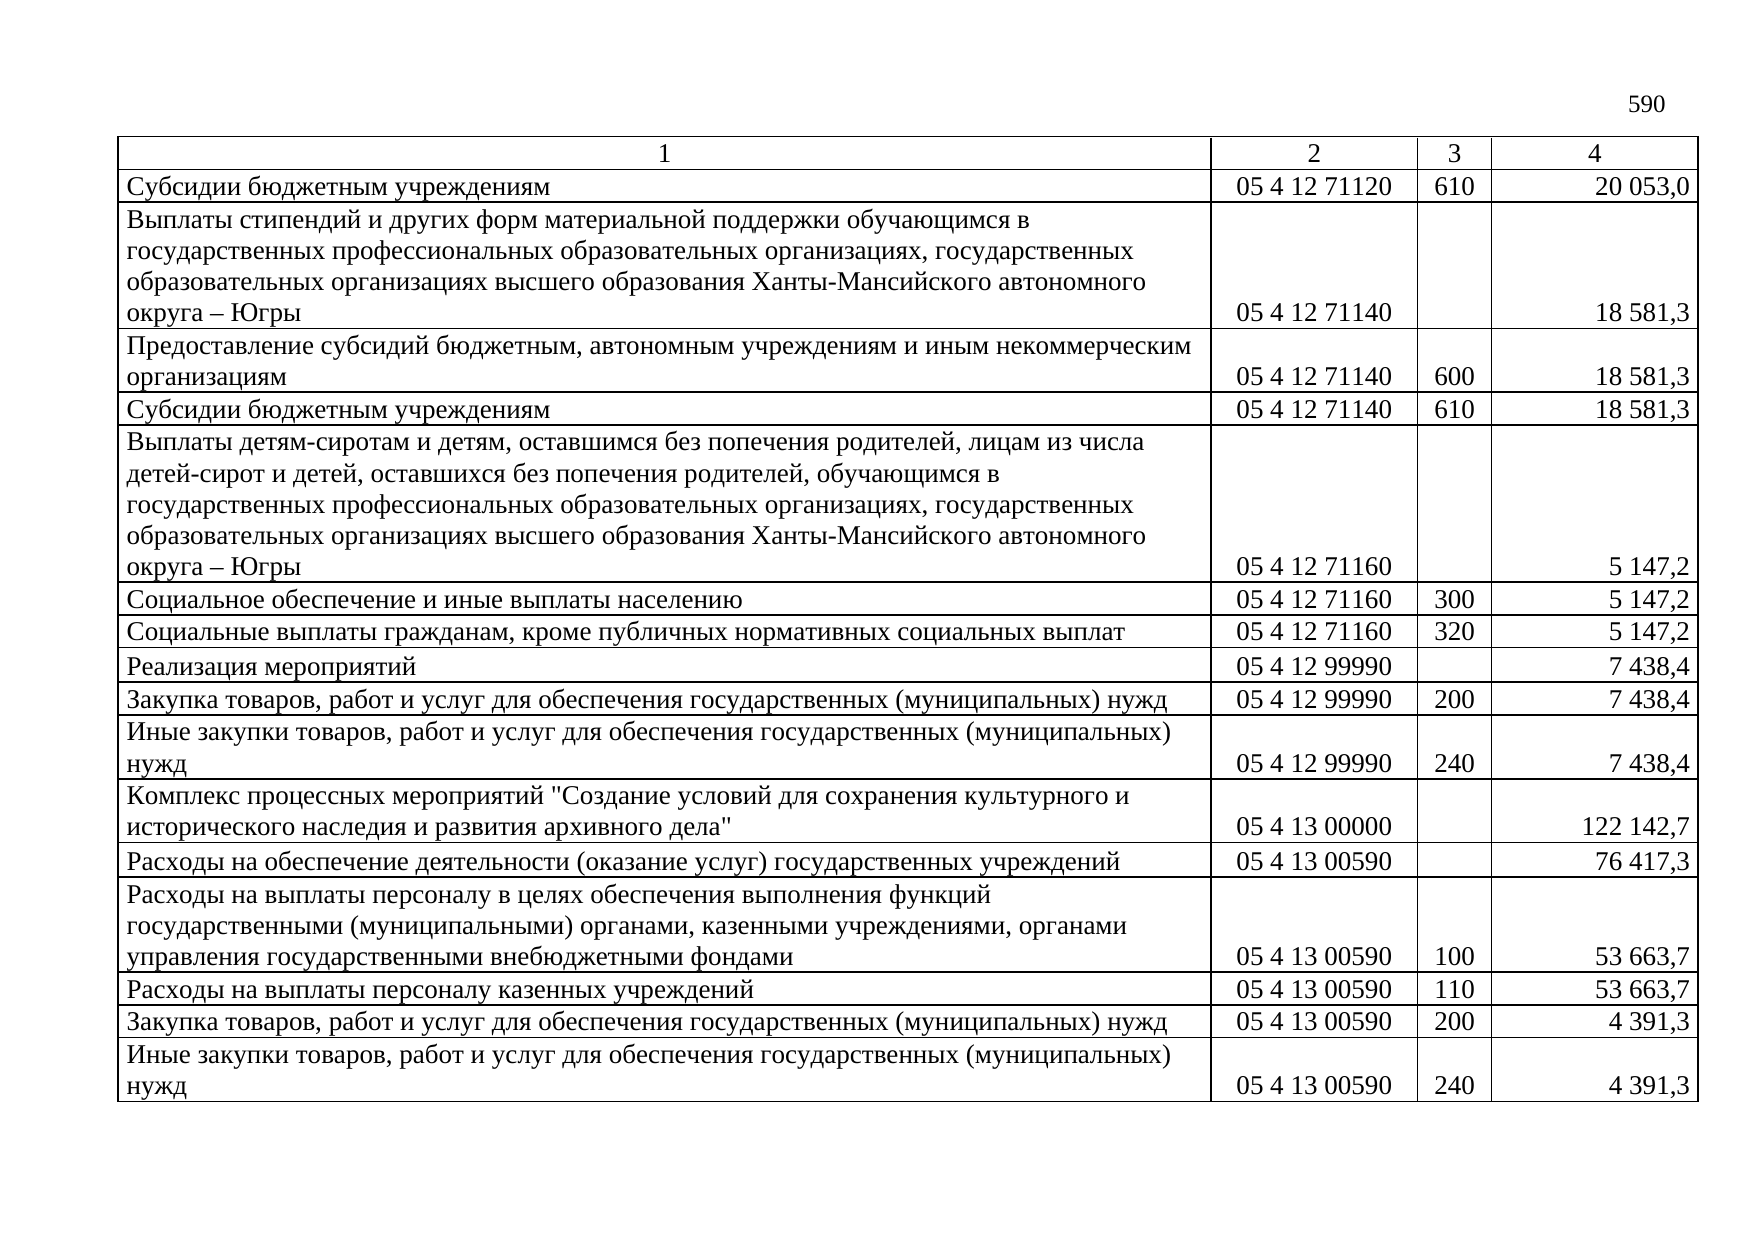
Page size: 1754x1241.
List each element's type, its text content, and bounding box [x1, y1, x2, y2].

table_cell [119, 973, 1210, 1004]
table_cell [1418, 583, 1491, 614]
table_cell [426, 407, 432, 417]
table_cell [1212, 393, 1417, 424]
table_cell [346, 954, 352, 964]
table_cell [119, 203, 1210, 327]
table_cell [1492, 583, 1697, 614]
table_header 2 [1212, 137, 1417, 168]
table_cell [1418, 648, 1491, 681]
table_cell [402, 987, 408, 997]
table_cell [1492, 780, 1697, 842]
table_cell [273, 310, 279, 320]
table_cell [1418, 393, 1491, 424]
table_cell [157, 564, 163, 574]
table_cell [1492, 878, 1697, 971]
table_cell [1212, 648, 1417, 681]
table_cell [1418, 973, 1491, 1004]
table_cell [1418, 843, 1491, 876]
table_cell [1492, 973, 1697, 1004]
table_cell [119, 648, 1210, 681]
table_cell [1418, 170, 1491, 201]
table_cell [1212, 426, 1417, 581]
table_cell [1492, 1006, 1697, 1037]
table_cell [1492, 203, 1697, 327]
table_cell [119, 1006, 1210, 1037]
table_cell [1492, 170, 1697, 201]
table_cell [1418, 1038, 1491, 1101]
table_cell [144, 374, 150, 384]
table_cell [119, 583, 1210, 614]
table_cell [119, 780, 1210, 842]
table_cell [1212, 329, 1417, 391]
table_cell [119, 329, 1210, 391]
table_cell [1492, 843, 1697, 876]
table_header 3 [1418, 137, 1491, 168]
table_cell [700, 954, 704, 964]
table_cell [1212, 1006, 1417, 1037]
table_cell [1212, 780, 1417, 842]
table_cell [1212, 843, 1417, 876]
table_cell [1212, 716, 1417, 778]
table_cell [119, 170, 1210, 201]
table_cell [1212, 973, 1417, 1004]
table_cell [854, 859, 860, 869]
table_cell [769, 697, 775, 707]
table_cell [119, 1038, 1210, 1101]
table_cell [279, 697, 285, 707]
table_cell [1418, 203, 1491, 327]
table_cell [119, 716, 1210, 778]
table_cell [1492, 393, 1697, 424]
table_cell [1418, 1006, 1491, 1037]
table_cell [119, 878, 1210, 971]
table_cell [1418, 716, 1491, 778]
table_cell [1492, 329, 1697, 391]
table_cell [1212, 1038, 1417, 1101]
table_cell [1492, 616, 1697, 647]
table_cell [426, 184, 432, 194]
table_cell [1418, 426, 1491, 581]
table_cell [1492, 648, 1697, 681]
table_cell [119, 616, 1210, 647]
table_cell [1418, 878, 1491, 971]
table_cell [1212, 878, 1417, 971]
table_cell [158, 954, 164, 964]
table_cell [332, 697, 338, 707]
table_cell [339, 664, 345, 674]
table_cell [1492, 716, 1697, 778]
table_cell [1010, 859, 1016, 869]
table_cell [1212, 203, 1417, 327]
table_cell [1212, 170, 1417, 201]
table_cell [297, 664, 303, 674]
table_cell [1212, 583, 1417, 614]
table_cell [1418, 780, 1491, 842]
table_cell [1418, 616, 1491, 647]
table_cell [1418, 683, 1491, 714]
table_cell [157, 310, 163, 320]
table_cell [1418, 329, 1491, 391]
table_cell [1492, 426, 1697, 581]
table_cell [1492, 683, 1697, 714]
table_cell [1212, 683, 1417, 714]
table_header 1 [119, 137, 1211, 168]
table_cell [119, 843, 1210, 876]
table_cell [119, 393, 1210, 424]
table_header 4 [1492, 137, 1697, 168]
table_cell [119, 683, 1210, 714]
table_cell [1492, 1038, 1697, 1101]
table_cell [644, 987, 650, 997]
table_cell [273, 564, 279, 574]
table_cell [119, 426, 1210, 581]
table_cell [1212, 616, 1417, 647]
